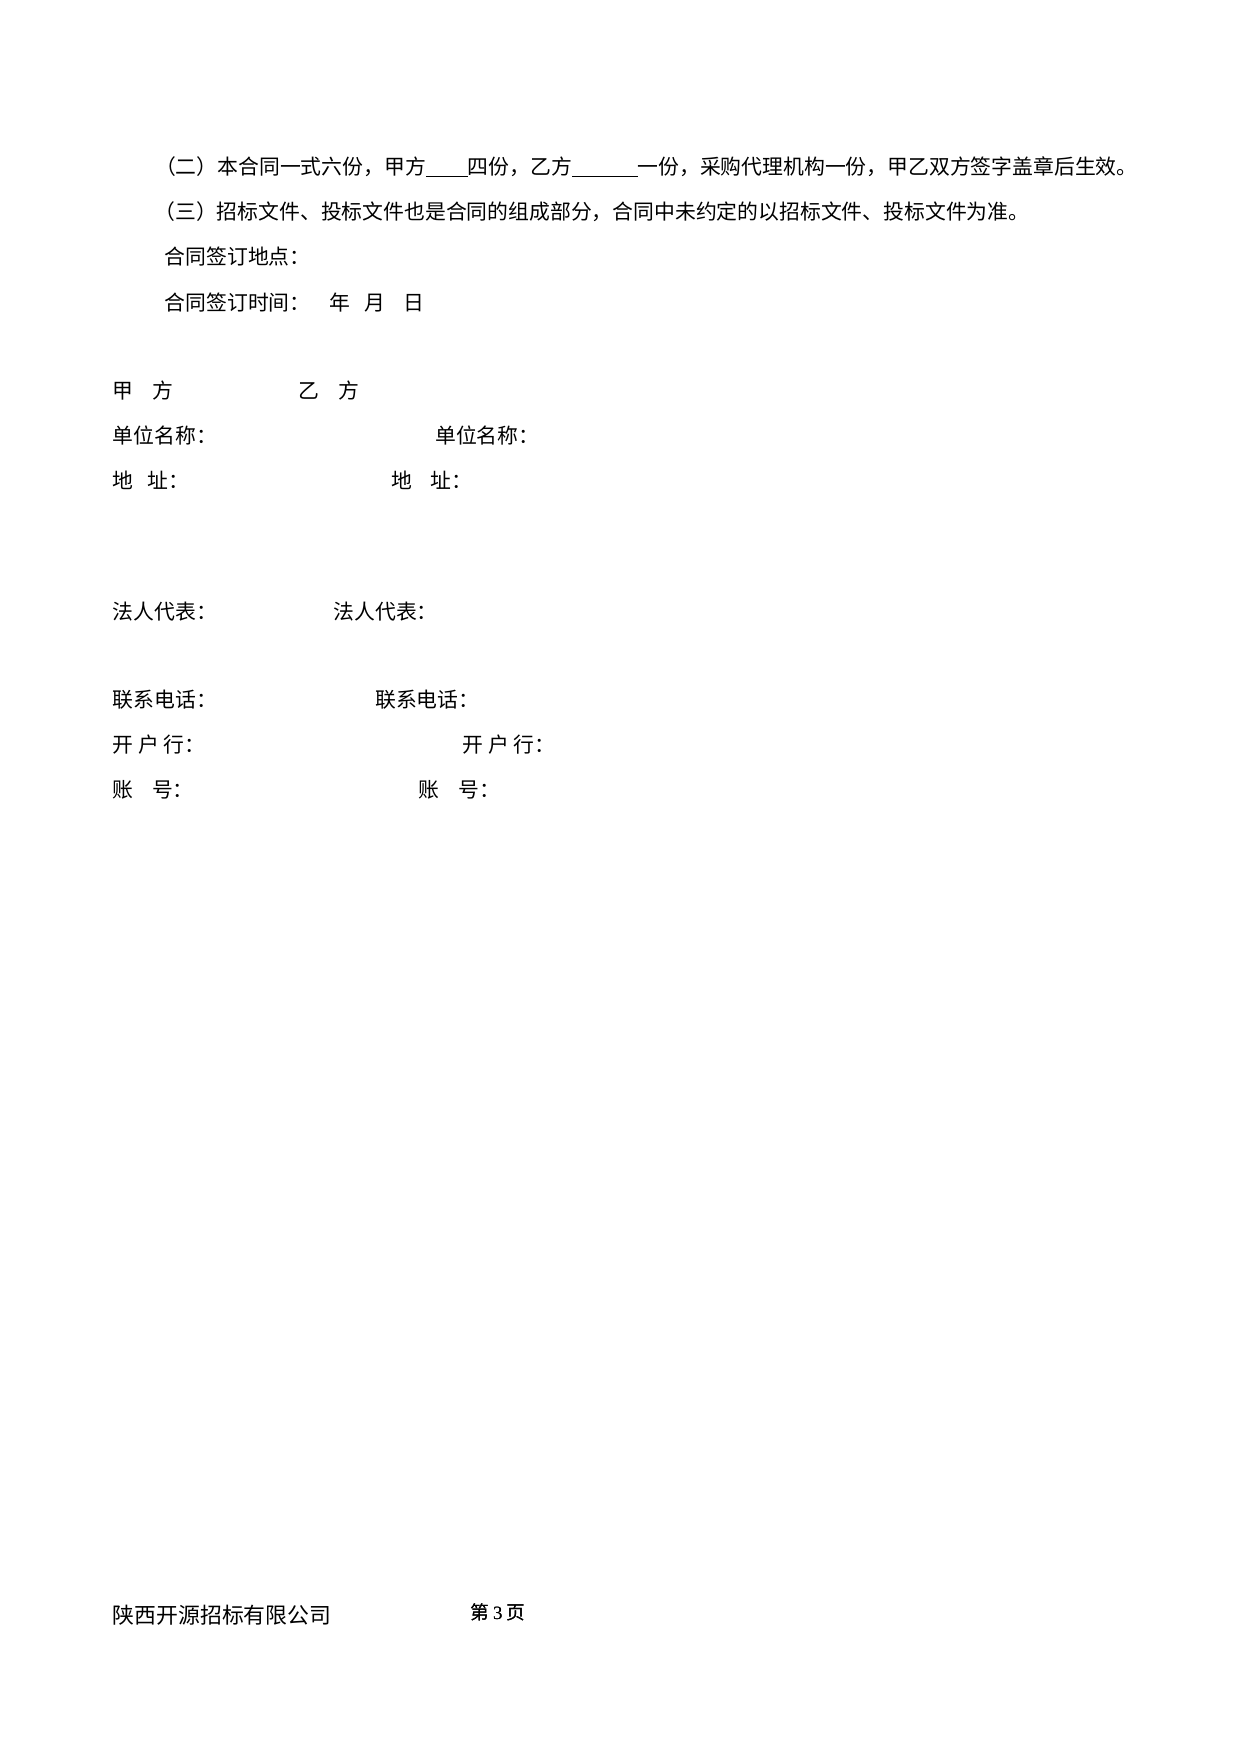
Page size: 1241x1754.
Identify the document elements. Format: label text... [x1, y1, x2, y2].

text 地 址： 地 址： [112, 464, 1128, 495]
text 合同签订地点： [112, 241, 1128, 271]
text 甲 方 乙 方 [112, 374, 1128, 404]
text 单位名称： 单位名称： [112, 419, 1128, 449]
text 账 号： 账 号： [112, 773, 1128, 804]
text （三）招标文件、投标文件也是合同的组成部分，合同中未约定的以招标文件、投标文件为准。 [112, 195, 1128, 226]
text 开 户 行： 开 户 行： [112, 728, 1128, 758]
text （二）本合同一式六份，甲方 四份，乙方 一份，采购代理机构一份，甲乙双方签字盖章后生效。 [123, 150, 1128, 180]
text 法人代表： 法人代表： [112, 595, 1128, 625]
text 合同签订时间： 年 月 日 [112, 286, 1128, 316]
text 联系电话： 联系电话： [112, 683, 1128, 713]
